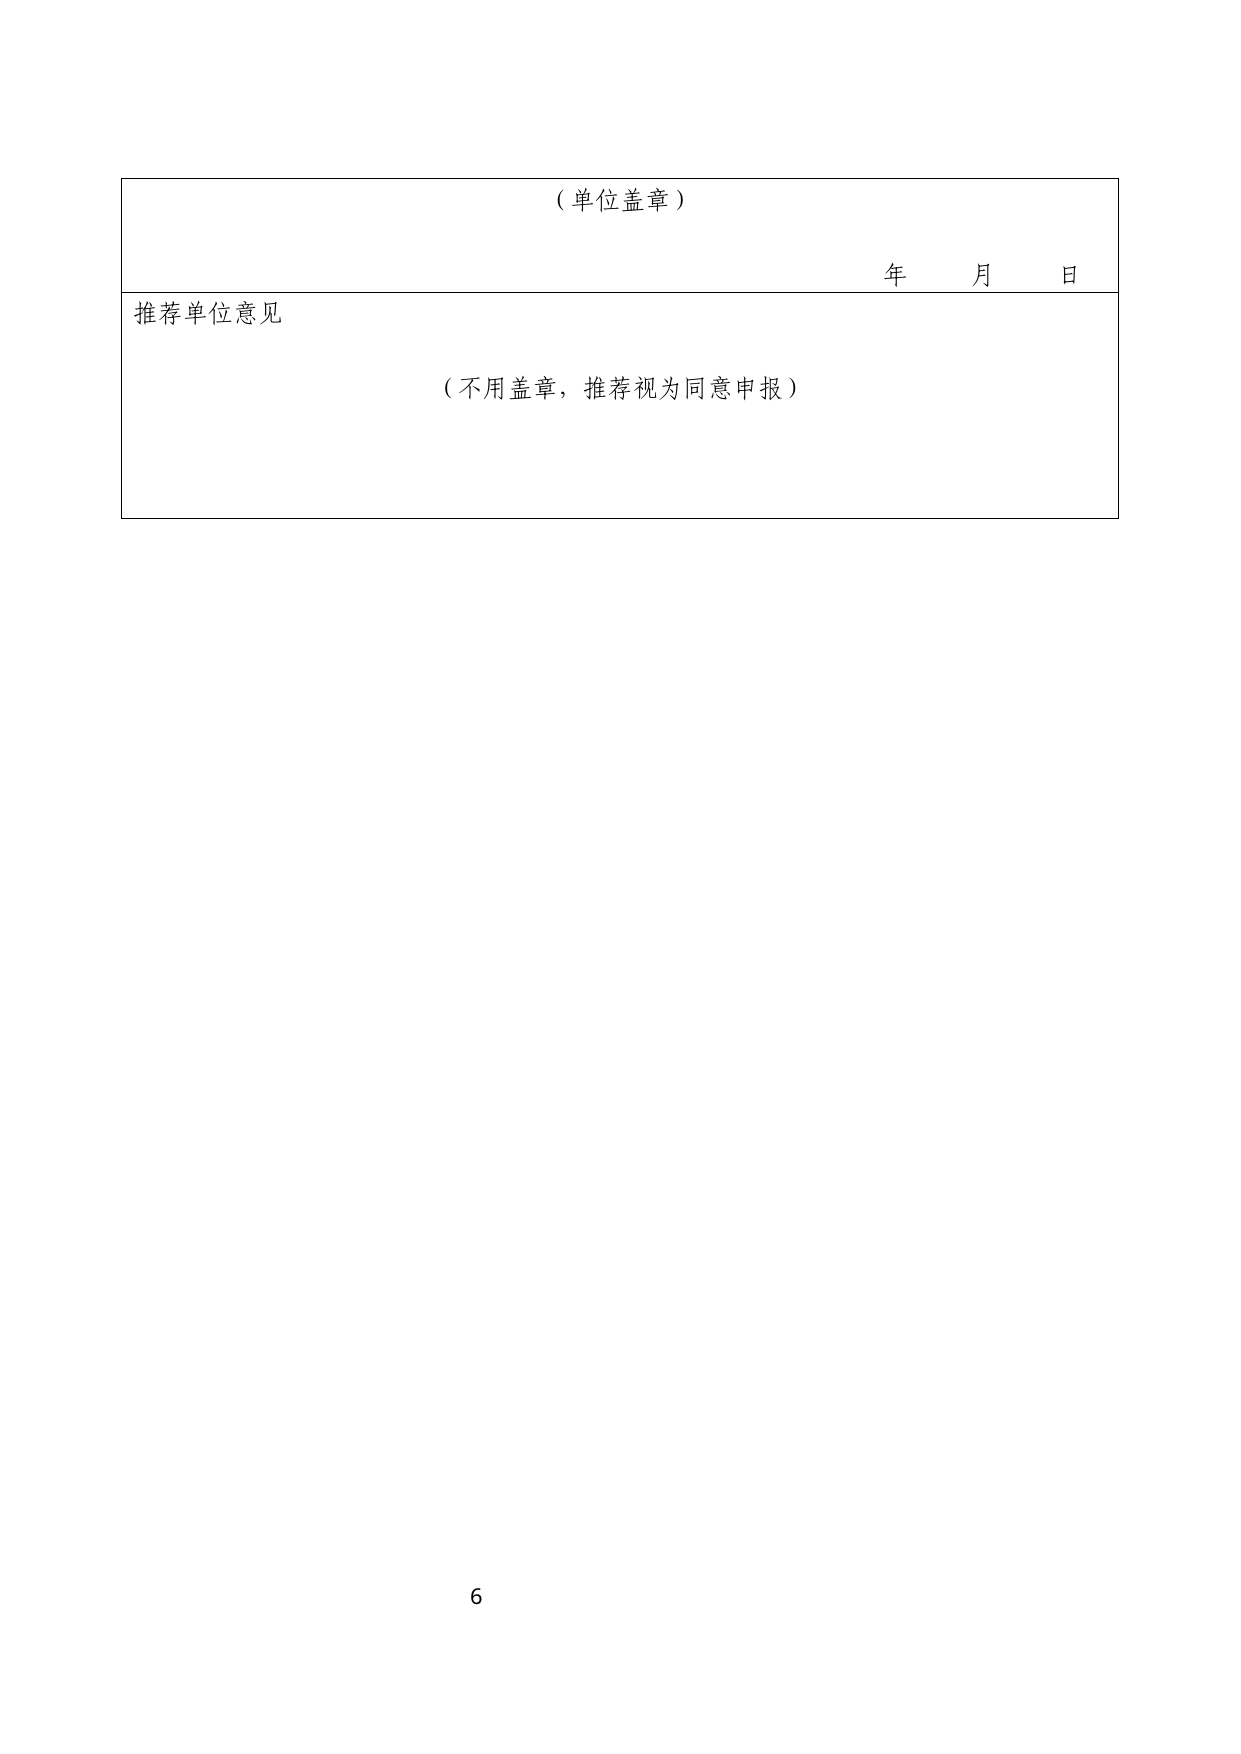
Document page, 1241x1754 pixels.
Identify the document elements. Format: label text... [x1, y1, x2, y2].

table_cell 推荐单位意见 （不用盖章，推荐视为同意申报） [122, 293, 1118, 518]
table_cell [122, 179, 1118, 292]
